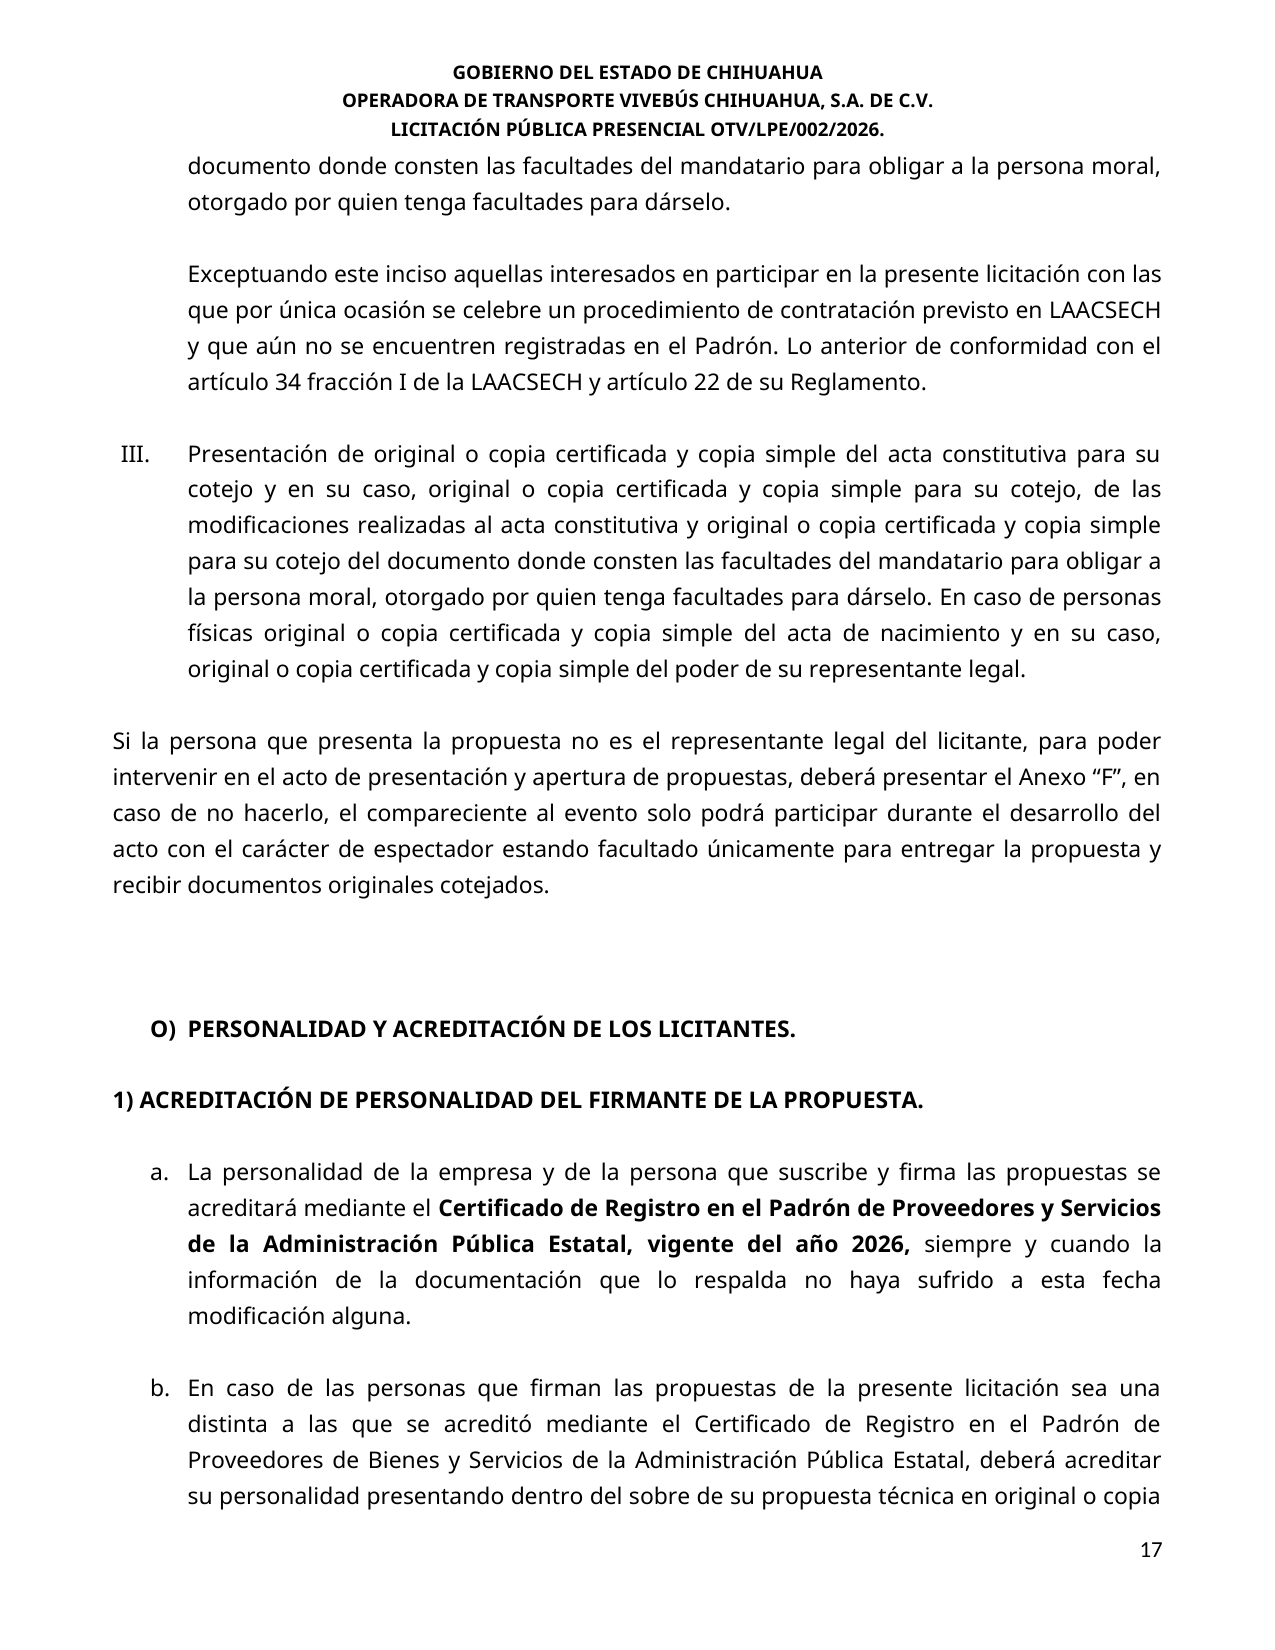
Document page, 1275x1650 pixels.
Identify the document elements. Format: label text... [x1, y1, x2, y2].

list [150, 1372, 1162, 1511]
list Exceptuando este inciso aquellas interesados en participar en la presente licitación con las que por única ocasión se celebre un procedimiento de contratación previsto en LAACSECH y que aún no se encuentren registradas en el Padrón. Lo anterior de conformidad con el artículo 34 fracción I de la LAACSECH y artículo 22 de su Reglamento. [187, 258, 1162, 397]
list Presentación de original o copia certificada y copia simple del acta constitutiva para su cotejo y en su caso, original o copia certificada y copia simple para su cotejo, de las modificaciones realizadas al acta constitutiva y original o copia certificada y copia simple para su cotejo del documento donde consten las facultades del mandatario para obligar a la persona moral, otorgado por quien tenga facultades para dárselo. En caso de personas físicas original o copia certificada y copia simple del acta de nacimiento y en su caso, original o copia certificada y copia simple del poder de su representante legal. [150, 437, 1162, 684]
text 1) ACREDITACIÓN DE PERSONALIDAD DEL FIRMANTE DE LA PROPUESTA. [112, 1084, 1162, 1116]
list La personalidad de la empresa y de la persona que suscribe y firma las propuestas se acreditará mediante el Certificado de Registro en el Padrón de Proveedores y Servicios de la Administración Pública Estatal, vigente del año 2026, siempre y cuando la información de la documentación que lo respalda no haya sufrido a esta fecha modificación alguna. [150, 1156, 1162, 1331]
list PERSONALIDAD Y ACREDITACIÓN DE LOS LICITANTES. [150, 1012, 1162, 1044]
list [150, 150, 1162, 217]
text Si la persona que presenta la propuesta no es el representante legal del licitante, para poder intervenir en el acto de presentación y apertura de propuestas, deberá presentar el Anexo “F”, en caso de no hacerlo, el compareciente al evento solo podrá participar durante el desarrollo del acto con el carácter de espectador estando facultado únicamente para entregar la propuesta y recibir documentos originales cotejados. [112, 725, 1162, 900]
